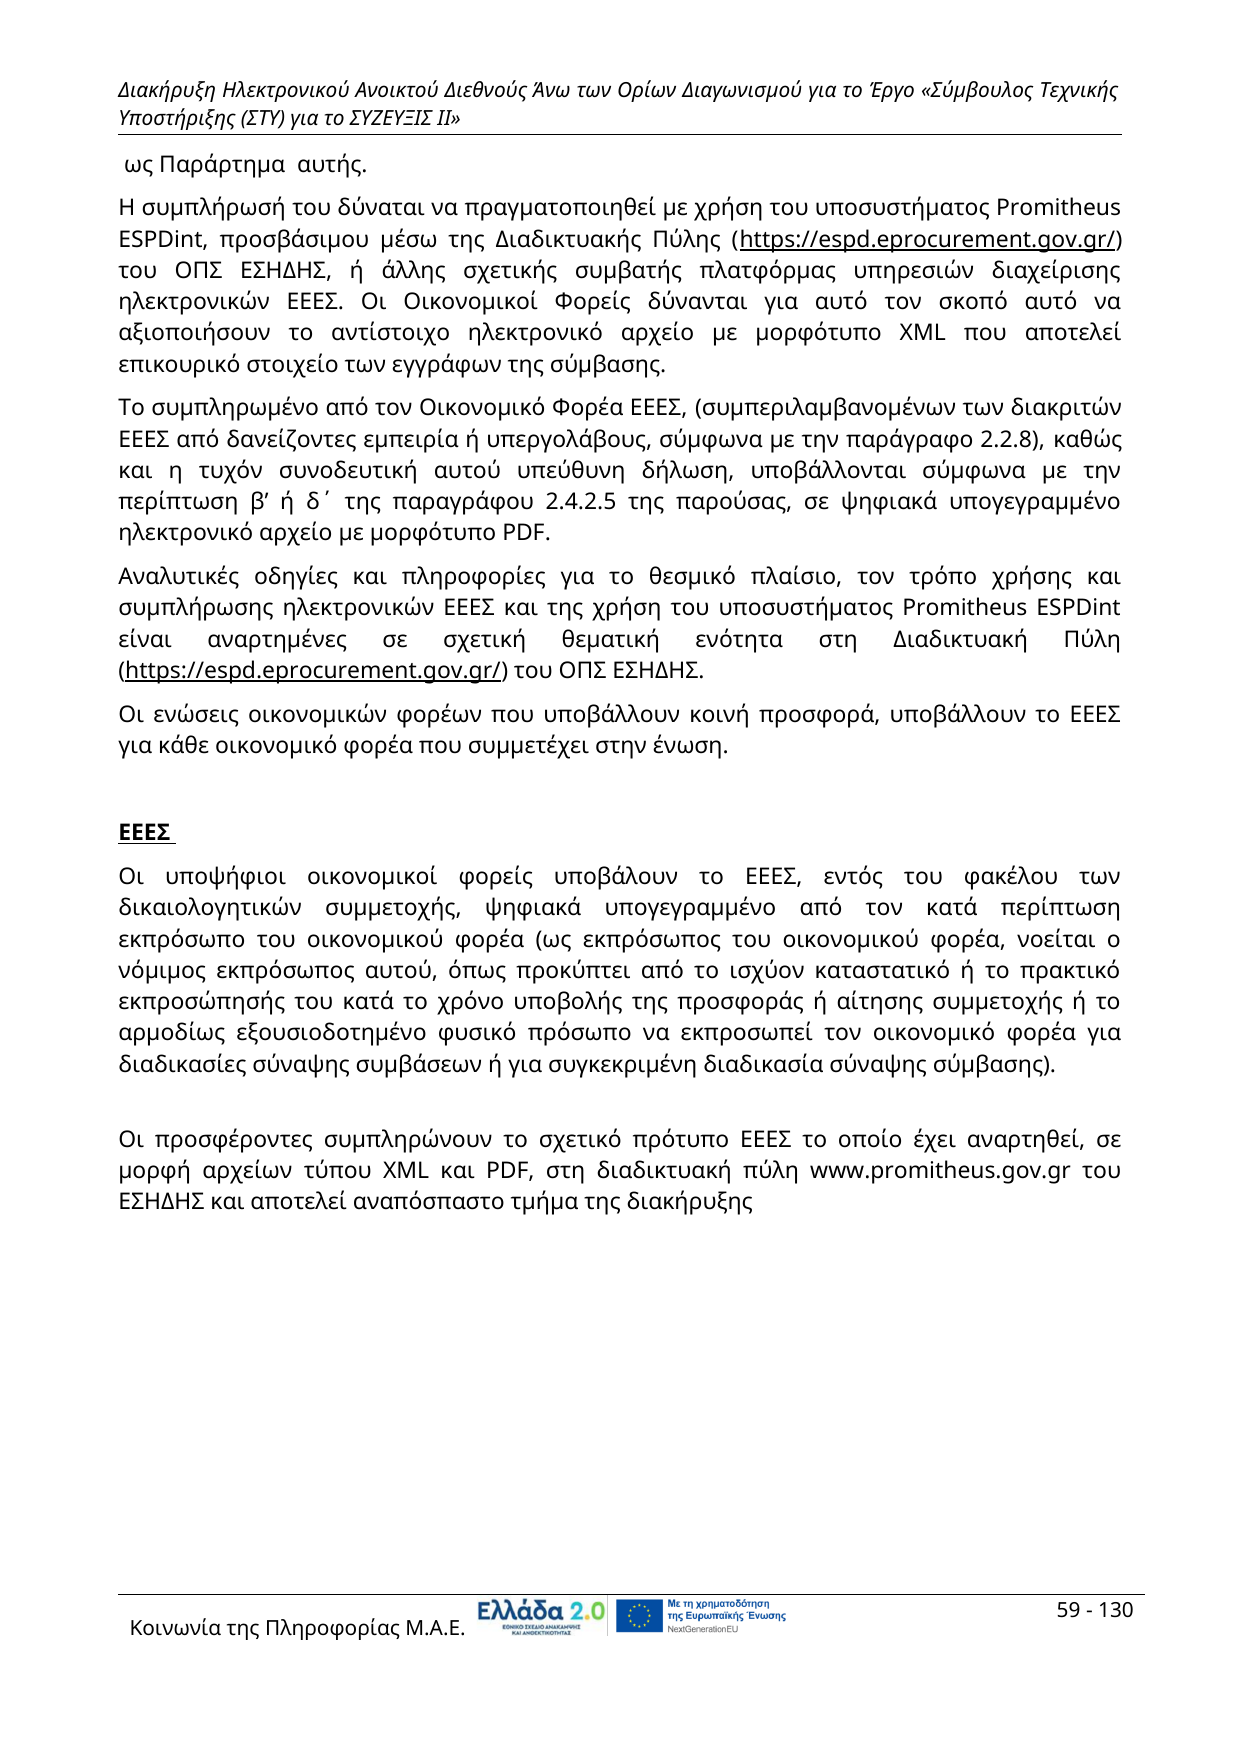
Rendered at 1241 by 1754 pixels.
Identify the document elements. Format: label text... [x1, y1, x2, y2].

text Οι ενώσεις οικονομικών φορέων που υποβάλλουν κοινή προσφορά, υποβάλλουν το ΕΕΕΣ για κάθε οικονομικό φορέα που συμμετέχει στην ένωση. [118, 697, 1122, 760]
text Η συμπλήρωσή του δύναται να πραγματοποιηθεί με χρήση του υποσυστήματος Promitheus ESPDint, προσβάσιμου μέσω της Διαδικτυακής Πύλης (https://espd.eprocurement.gov.gr/) του ΟΠΣ ΕΣΗΔΗΣ, ή άλλης σχετικής συμβατής πλατφόρμας υπηρεσιών διαχείρισης ηλεκτρονικών ΕΕΕΣ. Οι Οικονομικοί Φορείς δύνανται για αυτό τον σκοπό αυτό να αξιοποιήσουν το αντίστοιχο ηλεκτρονικό αρχείο με μορφότυπο XML που αποτελεί επικουρικό στοιχείο των εγγράφων της σύμβασης. [118, 191, 1122, 379]
text ΕΕΕΣ [118, 816, 1122, 847]
text Το συμπληρωμένο από τον Οικονομικό Φορέα ΕΕΕΣ, (συμπεριλαμβανομένων των διακριτών ΕΕΕΣ από δανείζοντες εμπειρία ή υπεργολάβους, σύμφωνα με την παράγραφο 2.2.8), καθώς και η τυχόν συνοδευτική αυτού υπεύθυνη δήλωση, υποβάλλονται σύμφωνα με την περίπτωση β’ ή δ΄ της παραγράφου 2.4.2.5 της παρούσας, σε ψηφιακά υπογεγραμμένο ηλεκτρονικό αρχείο με μορφότυπο PDF. [118, 391, 1122, 547]
text Οι προσφέροντες συμπληρώνουν το σχετικό πρότυπο ΕΕΕΣ το οποίο έχει αναρτηθεί, σε μορφή αρχείων τύπου XML και PDF, στη διαδικτυακή πύλη www.promitheus.gov.gr του ΕΣΗΔΗΣ και αποτελεί αναπόσπαστο τμήμα της διακήρυξης [118, 1122, 1122, 1216]
picture [476, 1595, 791, 1636]
text Αναλυτικές οδηγίες και πληροφορίες για το θεσμικό πλαίσιο, τον τρόπο χρήσης και συμπλήρωσης ηλεκτρονικών ΕΕΕΣ και της χρήση του υποσυστήματος Promitheus ESPDint είναι αναρτημένες σε σχετική θεματική ενότητα στη Διαδικτυακή Πύλη (https://espd.eprocurement.gov.gr/) του ΟΠΣ ΕΣΗΔΗΣ. [118, 560, 1122, 685]
text Οι υποψήφιοι οικονομικοί φορείς υποβάλουν το ΕΕΕΣ, εντός του φακέλου των δικαιολογητικών συμμετοχής, ψηφιακά υπογεγραμμένο από τον κατά περίπτωση εκπρόσωπο του οικονομικού φορέα (ως εκπρόσωπος του οικονομικού φορέα, νοείται ο νόμιμος εκπρόσωπος αυτού, όπως προκύπτει από το ισχύον καταστατικό ή το πρακτικό εκπροσώπησής του κατά το χρόνο υποβολής της προσφοράς ή αίτησης συμμετοχής ή το αρμοδίως εξουσιοδοτημένο φυσικό πρόσωπο να εκπροσωπεί τον οικονομικό φορέα για διαδικασίες σύναψης συμβάσεων ή για συγκεκριμένη διαδικασία σύναψης σύμβασης). [118, 860, 1122, 1079]
text ΠΑΡΑΡΤΗΜΑ ΙΙI – ΕΥΡΩΠΑΙΚΟ ΕΝΙΑΙΟ ΕΓΓΡΑΦΟ ΣΥΜΒΑΣΗΣ (ΕΕΕΣ) ως Παράρτημα αυτής. [118, 147, 1122, 179]
